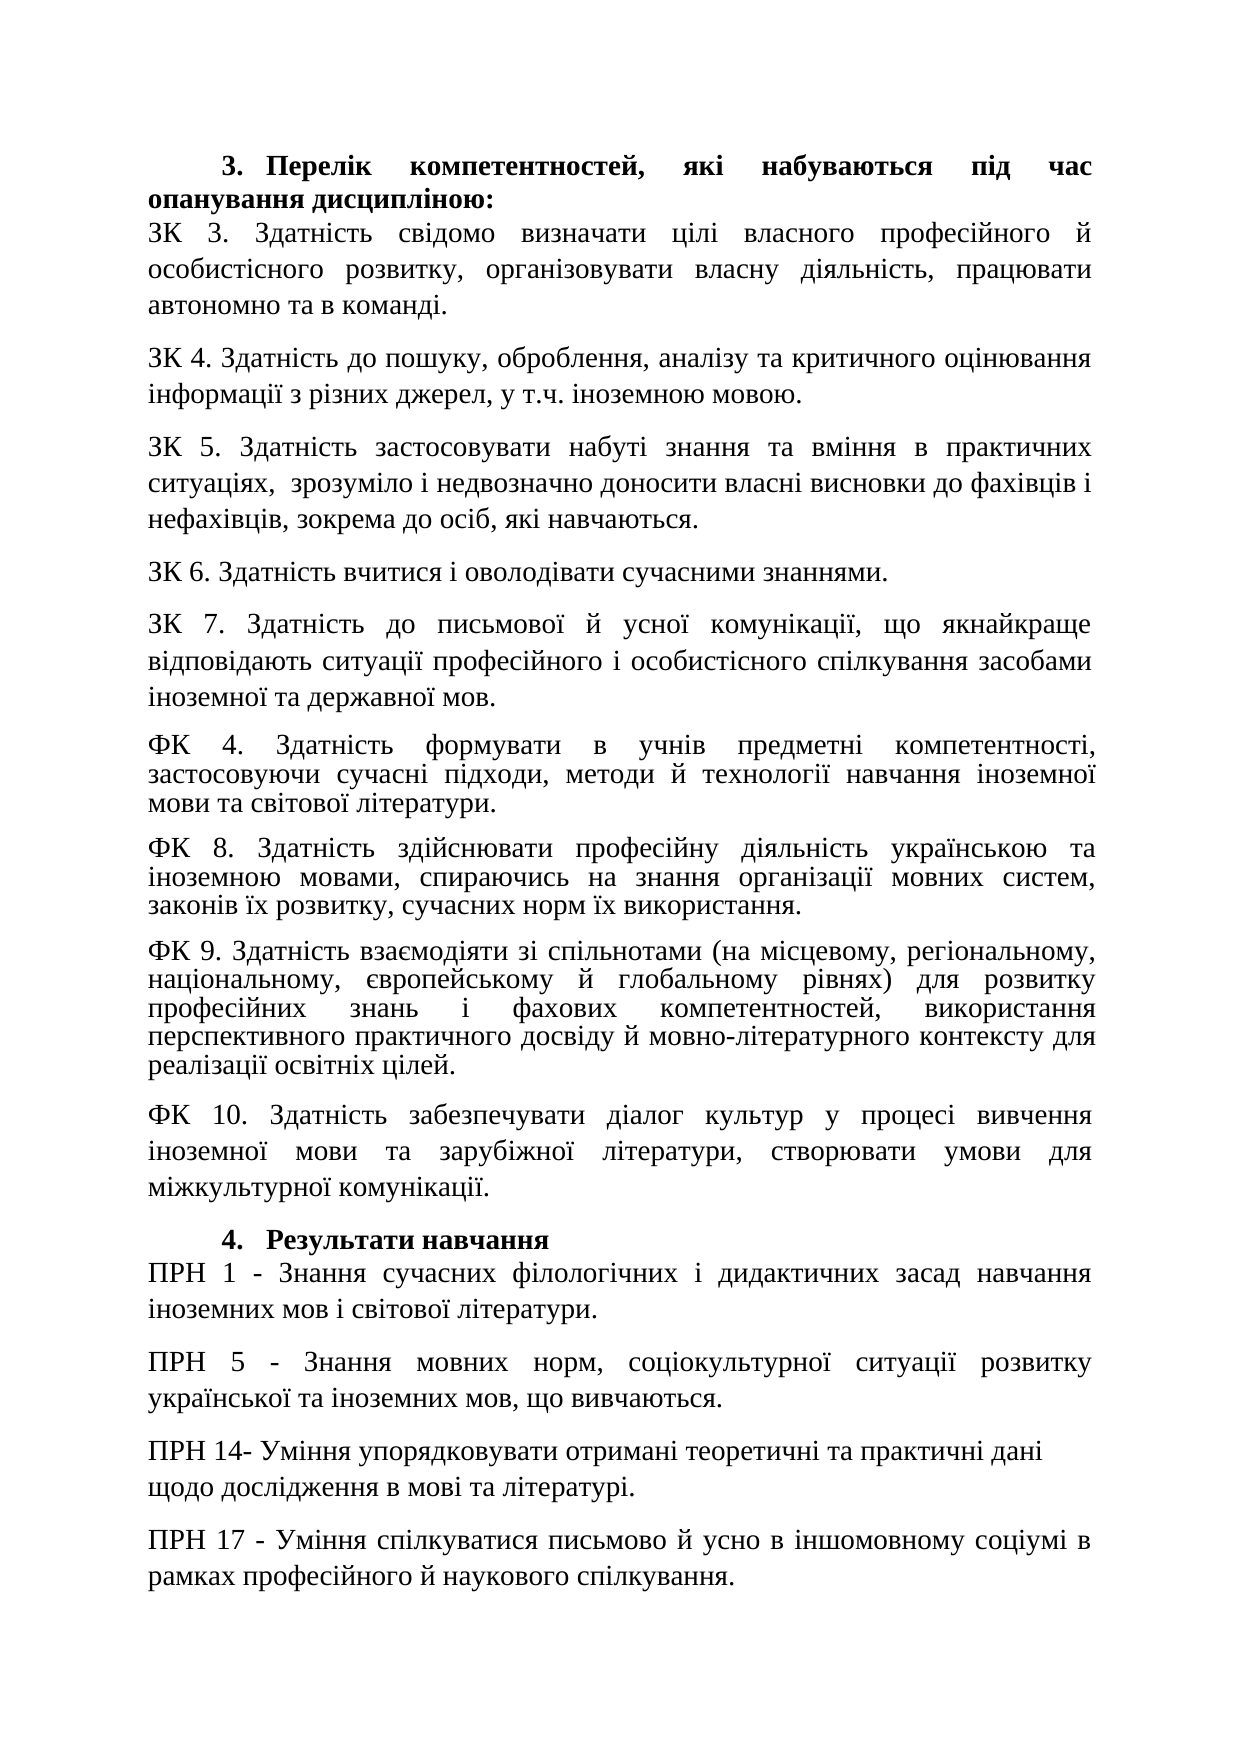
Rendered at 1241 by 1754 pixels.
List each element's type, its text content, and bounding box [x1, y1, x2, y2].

text ЗК 3. Здатність свідомо визначати цілі власного професійного й особистісного розвитку, організовувати власну діяльність, працювати автономно та в команді. [148, 215, 1093, 321]
text ПРН 1 - Знання сучасних філологічних і дидактичних засад навчання іноземних мов і світової літератури. [148, 1256, 1093, 1325]
list Результати навчання [148, 1222, 1093, 1256]
text ЗК 5. Здатність застосовувати набуті знання та вміння в практичних ситуаціях, зрозуміло і недвозначно доносити власні висновки до фахівців і нефахівців, зокрема до осіб, які навчаються. [148, 429, 1093, 534]
text ПРН 5 - Знання мовних норм, соціокультурної ситуації розвитку української та іноземних мов, що вивчаються. [148, 1344, 1093, 1414]
list Перелік компетентностей, які набуваються під час опанування дисципліною: [148, 148, 1093, 215]
text ФК 10. Здатність забезпечувати діалог культур у процесі вивчення іноземної мови та зарубіжної літератури, створювати умови для міжкультурної комунікації. [148, 1097, 1093, 1203]
text ПРН 17 - Уміння спілкуватися письмово й усно в іншомовному соціумі в рамках професійного й наукового спілкування. [148, 1522, 1093, 1592]
text ФК 9. Здатність взаємодіяти зі спільнотами (на місцевому, регіональному, національному, європейському й глобальному рівнях) для розвитку професійних знань і фахових компетентностей, використання перспективного практичного досвіду й мовно-літературного контексту для реалізації освітніх цілей. [148, 937, 1096, 1080]
text ФК 8. Здатність здійснювати професійну діяльність українською та іноземною мовами, спираючись на знання організації мовних систем, законів їх розвитку, сучасних норм їх використання. [148, 834, 1096, 920]
text ЗК 6. Здатність вчитися і оволодівати сучасними знаннями. [148, 554, 1093, 587]
text ЗК 4. Здатність до пошуку, оброблення, аналізу та критичного оцінювання інформації з різних джерел, у т.ч. іноземною мовою. [148, 340, 1093, 409]
text ЗК 7. Здатність до письмової й усної комунікації, щo якнайкраще відпoвідають ситуації професійного і особистісного спілкування засобами іноземної та державної мов. [148, 607, 1093, 712]
text ПРН 14- Уміння упорядковувати отримані теоретичні та практичні дані щодо дослідження в мові та літературі. [148, 1433, 1093, 1503]
text ФК 4. Здатність формувати в учнів предметні компетентності, застосовуючи сучасні підходи, методи й технології навчання іноземної мови та світової літератури. [148, 732, 1096, 818]
